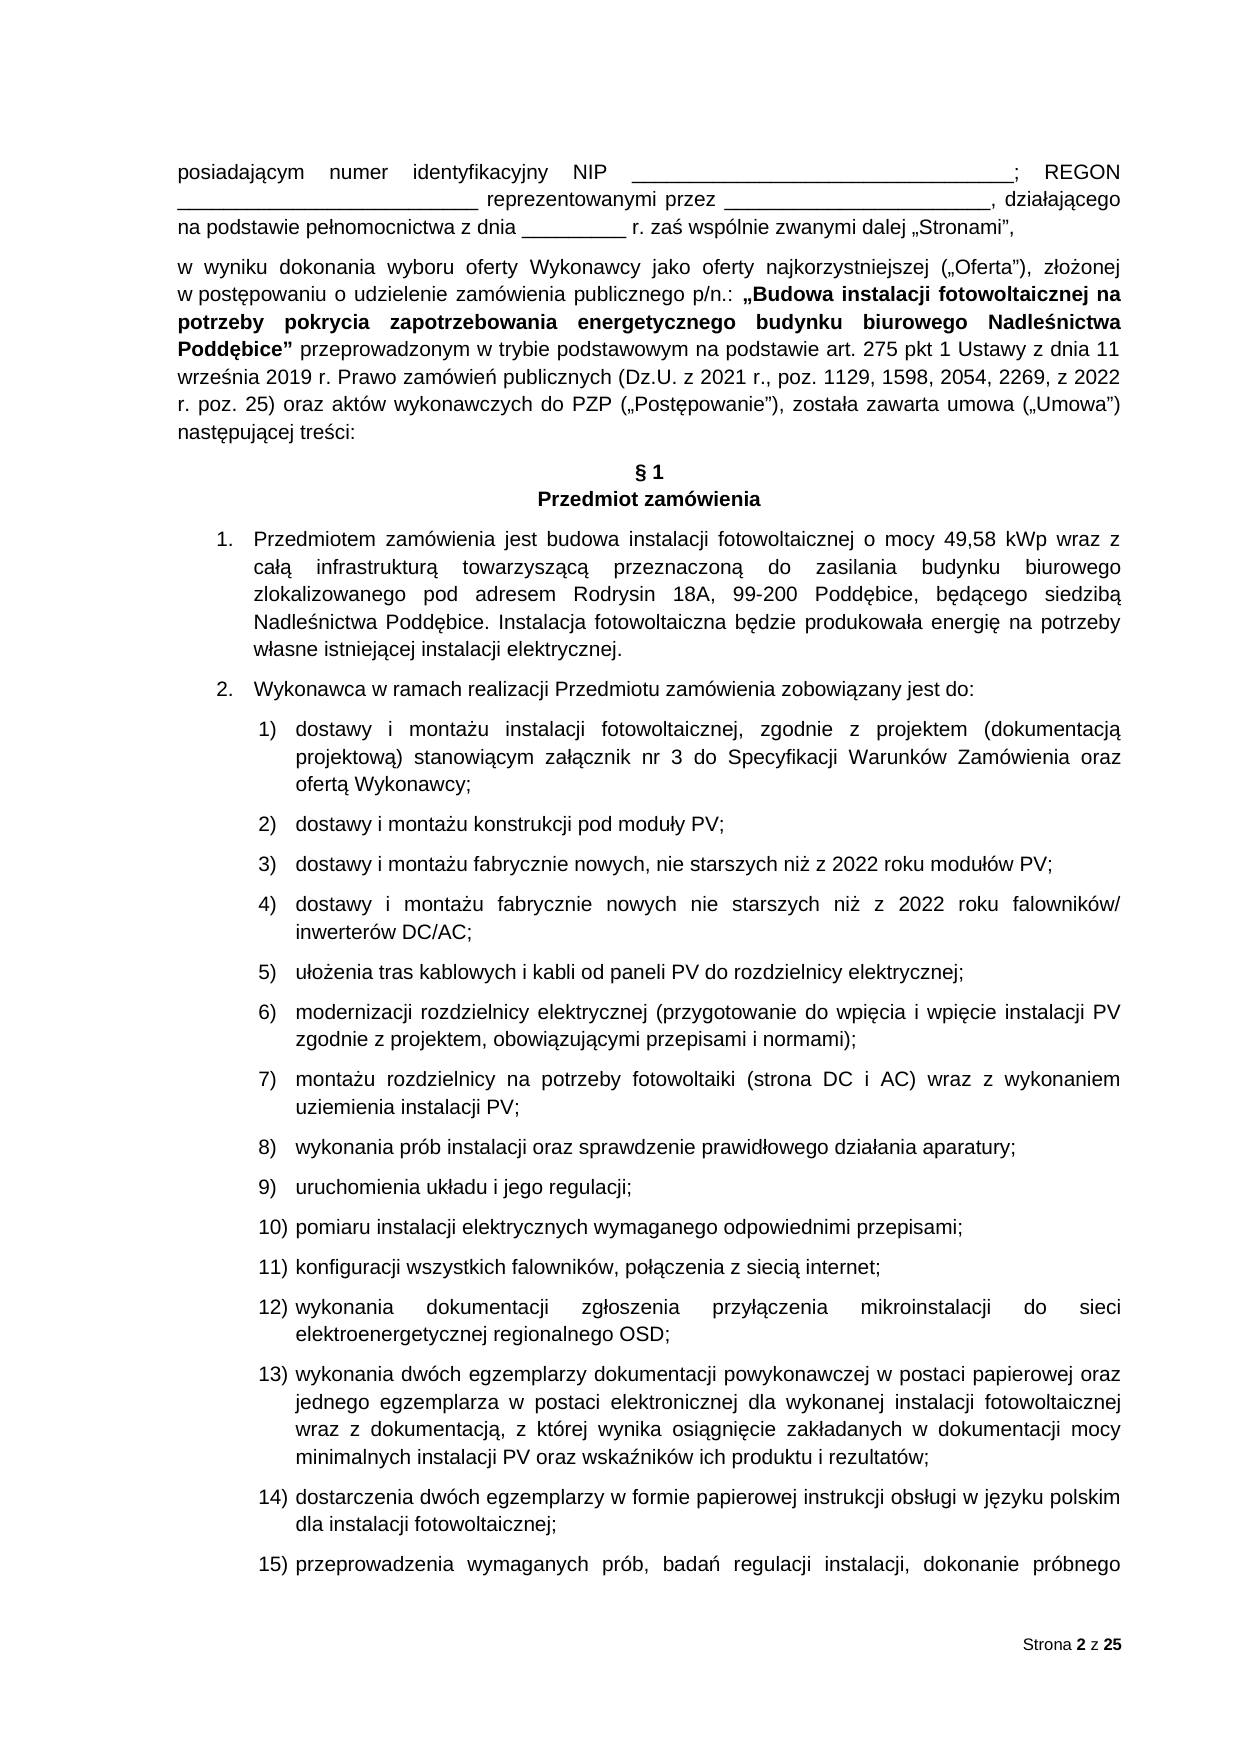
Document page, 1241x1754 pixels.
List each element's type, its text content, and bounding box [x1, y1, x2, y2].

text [177, 159, 1121, 238]
list dostawy i montażu fabrycznie nowych nie starszych niż z 2022 roku falowników/ inwerterów DC/AC; [258, 892, 1122, 943]
list uruchomienia układu i jego regulacji; [258, 1174, 1122, 1198]
list wykonania prób instalacji oraz sprawdzenie prawidłowego działania aparatury; [258, 1134, 1122, 1158]
list dostawy i montażu instalacji fotowoltaicznej, zgodnie z projektem (dokumentacją projektową) stanowiącym załącznik nr 3 do Specyfikacji Warunków Zamówienia oraz ofertą Wykonawcy; [258, 717, 1122, 796]
list dostawy i montażu fabrycznie nowych, nie starszych niż z 2022 roku modułów PV; [258, 852, 1122, 876]
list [258, 1552, 1122, 1576]
text w wyniku dokonania wyboru oferty Wykonawcy jako oferty najkorzystniejszej („Oferta”), złożonej w postępowaniu o udzielenie zamówienia publicznego p/n.: „Budowa instalacji fotowoltaicznej na potrzeby pokrycia zapotrzebowania energetycznego budynku biurowego Nadleśnictwa Poddębice” przeprowadzonym w trybie podstawowym na podstawie art. 275 pkt 1 Ustawy z dnia 11 września 2019 r. Prawo zamówień publicznych (Dz.U. z 2021 r., poz. 1129, 1598, 2054, 2269, z 2022 r. poz. 25) oraz aktów wykonawczych do PZP („Postępowanie”), została zawarta umowa („Umowa”) następującej treści: [177, 254, 1121, 443]
list ułożenia tras kablowych i kabli od paneli PV do rozdzielnicy elektrycznej; [258, 959, 1122, 983]
list dostawy i montażu konstrukcji pod moduły PV; [258, 812, 1122, 836]
list Przedmiotem zamówienia jest budowa instalacji fotowoltaicznej o mocy 49,58 kWp wraz z całą infrastrukturą towarzyszącą przeznaczoną do zasilania budynku biurowego zlokalizowanego pod adresem Rodrysin 18A, 99-200 Poddębice, będącego siedzibą Nadleśnictwa Poddębice. Instalacja fotowoltaiczna będzie produkowała energię na potrzeby własne istniejącej instalacji elektrycznej. [216, 527, 1122, 661]
list wykonania dwóch egzemplarzy dokumentacji powykonawczej w postaci papierowej oraz jednego egzemplarza w postaci elektronicznej dla wykonanej instalacji fotowoltaicznej wraz z dokumentacją, z której wynika osiągnięcie zakładanych w dokumentacji mocy minimalnych instalacji PV oraz wskaźników ich produktu i rezultatów; [258, 1362, 1122, 1468]
subtitle Przedmiot zamówienia [177, 487, 1121, 511]
subtitle § 1 [177, 459, 1121, 483]
list modernizacji rozdzielnicy elektrycznej (przygotowanie do wpięcia i wpięcie instalacji PV zgodnie z projektem, obowiązującymi przepisami i normami); [258, 999, 1122, 1051]
list dostarczenia dwóch egzemplarzy w formie papierowej instrukcji obsługi w języku polskim dla instalacji fotowoltaicznej; [258, 1484, 1122, 1536]
list konfiguracji wszystkich falowników, połączenia z siecią internet; [258, 1254, 1122, 1278]
list wykonania dokumentacji zgłoszenia przyłączenia mikroinstalacji do sieci elektroenergetycznej regionalnego OSD; [258, 1294, 1122, 1346]
list montażu rozdzielnicy na potrzeby fotowoltaiki (strona DC i AC) wraz z wykonaniem uziemienia instalacji PV; [258, 1067, 1122, 1118]
list pomiaru instalacji elektrycznych wymaganego odpowiednimi przepisami; [258, 1214, 1122, 1238]
list Wykonawca w ramach realizacji Przedmiotu zamówienia zobowiązany jest do: [216, 677, 1122, 701]
